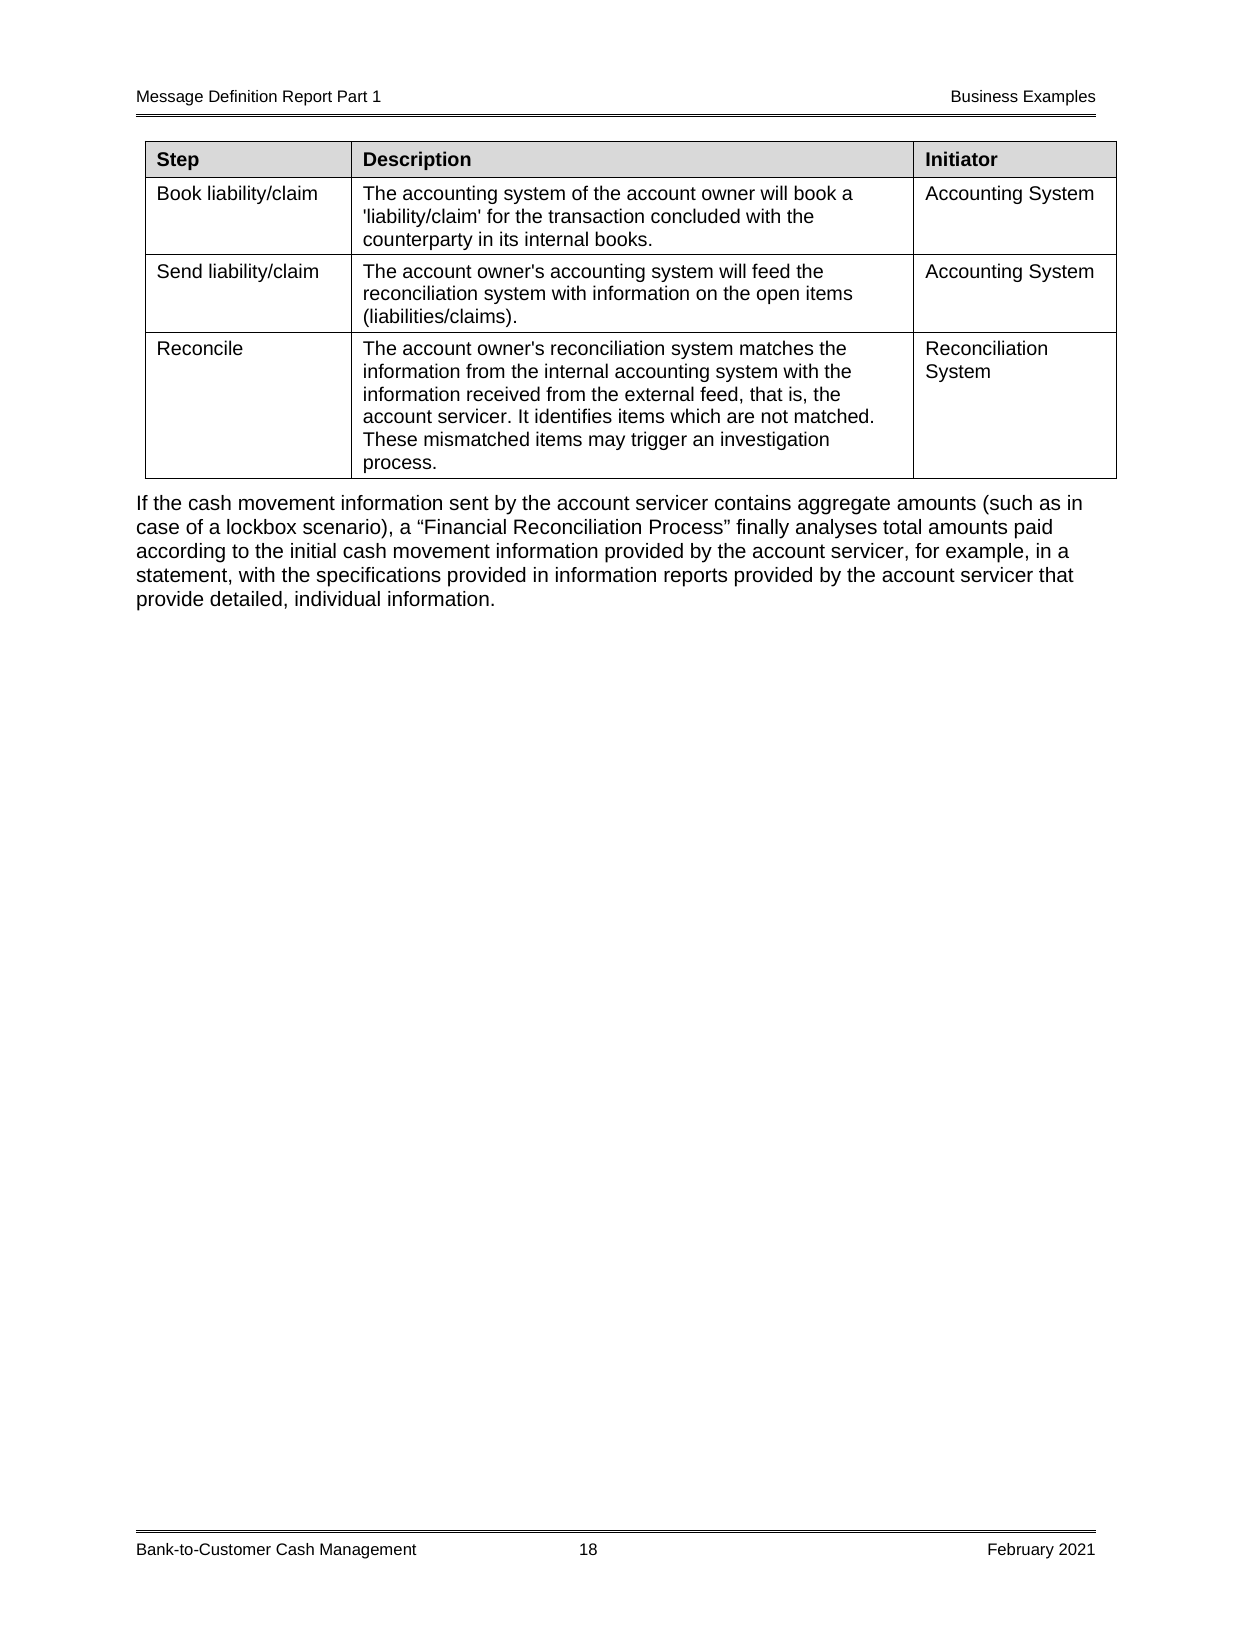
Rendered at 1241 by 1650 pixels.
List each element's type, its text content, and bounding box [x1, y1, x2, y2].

table_header Initiator [914, 142, 1116, 177]
table_cell Book liability/claim [146, 178, 351, 254]
table_header Description [352, 142, 913, 177]
table_cell Reconcile [146, 333, 351, 477]
table_cell The account owner's reconciliation system matches the information from the internal accounting system with the information received from the external feed, that is, the account servicer. It identifies items which are not matched. These mismatched items may trigger an investigation process. [352, 333, 913, 477]
text If the cash movement information sent by the account servicer contains aggregate amounts (such as in case of a lockbox scenario), a “Financial Reconciliation Process” finally analyses total amounts paid according to the initial cash movement information provided by the account servicer, for example, in a statement, with the specifications provided in information reports provided by the account servicer that provide detailed, individual information. [136, 491, 1104, 611]
table_cell Reconciliation System [914, 333, 1116, 477]
table_cell The accounting system of the account owner will book a 'liability/claim' for the transaction concluded with the counterparty in its internal books. [352, 178, 913, 254]
table_cell The account owner's accounting system will feed the reconciliation system with information on the open items (liabilities/claims). [352, 255, 913, 332]
table_cell Accounting System [914, 255, 1116, 332]
table_header Step [146, 142, 351, 177]
table_cell Send liability/claim [146, 255, 351, 332]
table_cell Accounting System [914, 178, 1116, 254]
